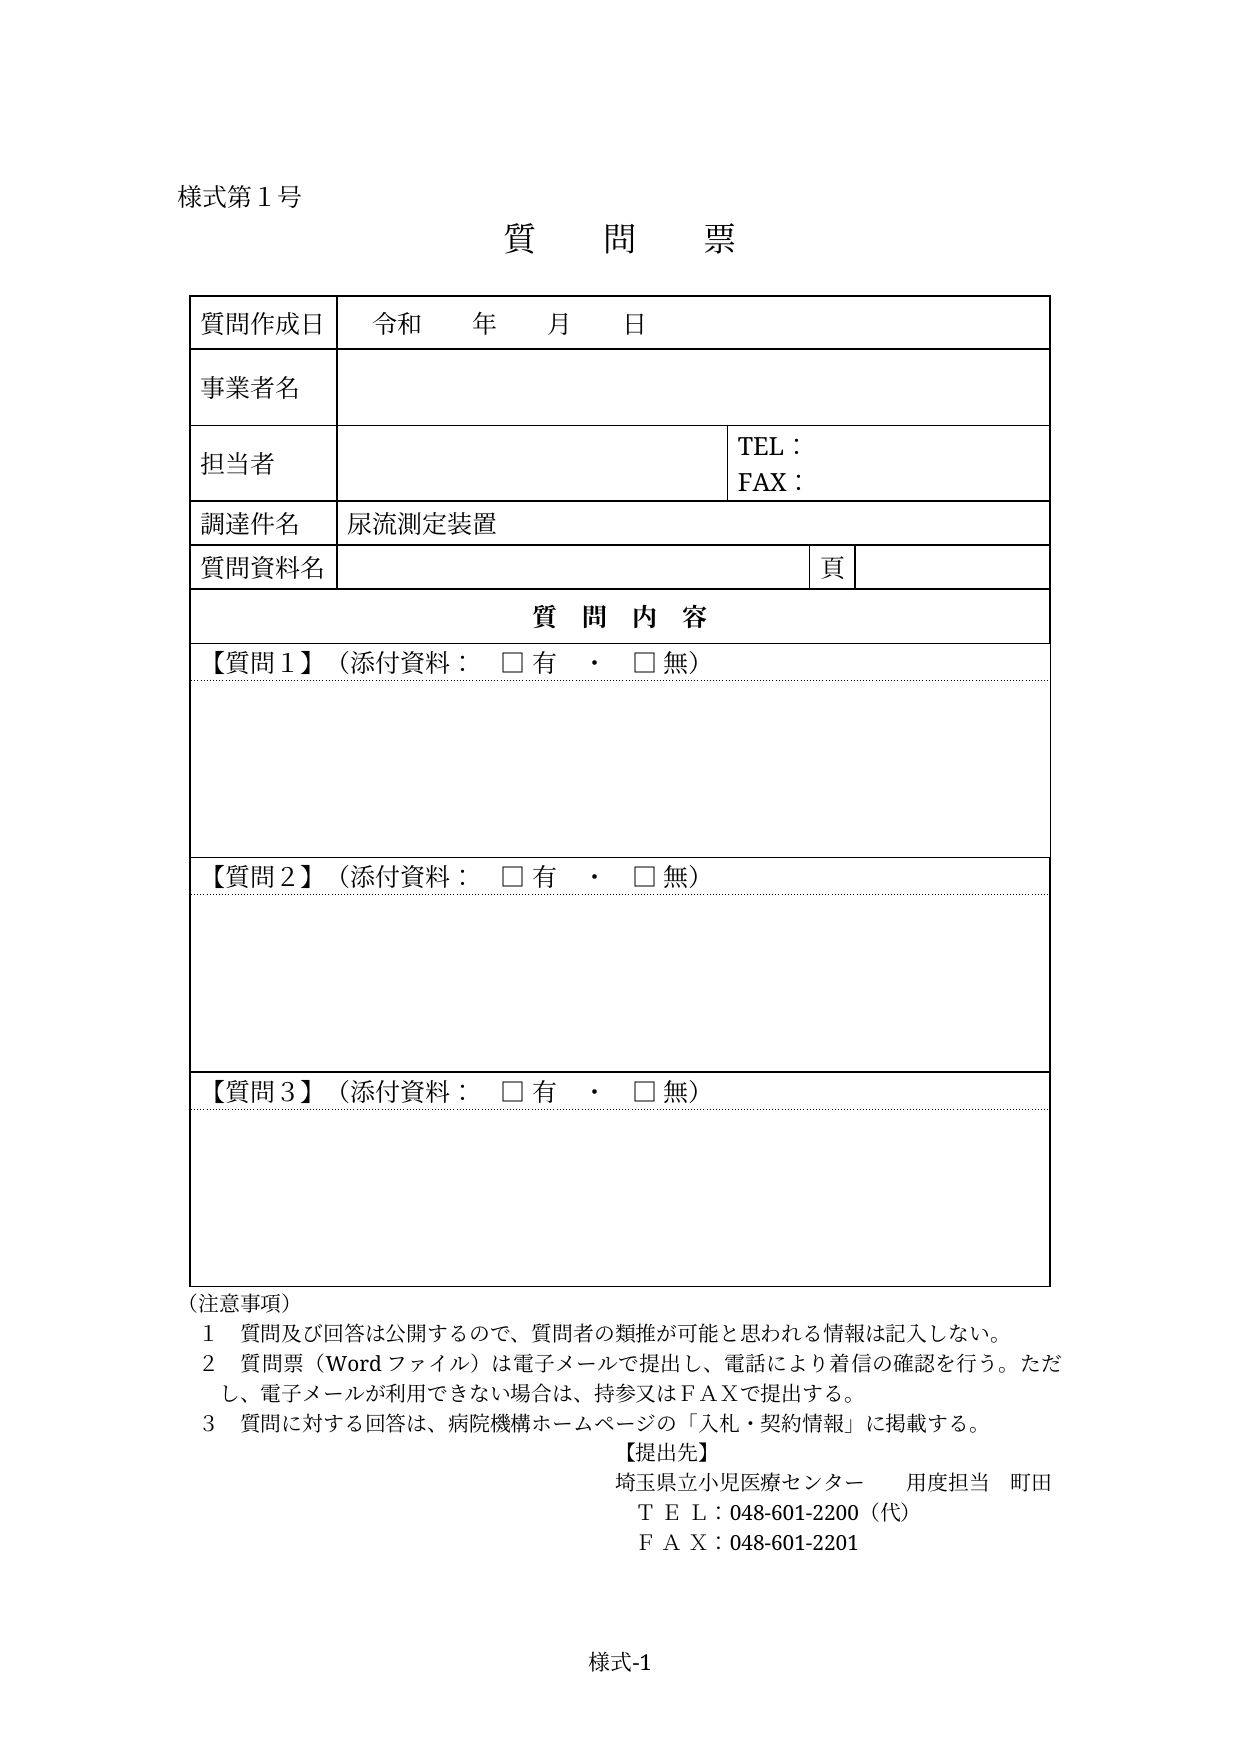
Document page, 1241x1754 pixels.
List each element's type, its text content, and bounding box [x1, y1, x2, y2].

table_cell 【質問１】（添付資料： □ 有 ・ □ 無） [191, 644, 1050, 679]
table_cell 【質問２】（添付資料： □ 有 ・ □ 無） [191, 858, 1049, 894]
table_cell 事業者名 [191, 350, 336, 424]
table_cell 頁 [810, 546, 854, 588]
table_cell 質 問 内 容 [191, 590, 1049, 643]
table_cell 【質問３】（添付資料： □ 有 ・ □ 無） [191, 1073, 1049, 1108]
text 埼玉県立小児医療センター 用度担当 町田 [177, 1467, 1063, 1497]
table_cell [191, 680, 1050, 857]
text ３ 質問に対する回答は、病院機構ホームページの「入札・契約情報」に掲載する。 [177, 1407, 1063, 1437]
text １ 質問及び回答は公開するので、質問者の類推が可能と思われる情報は記入しない。 [177, 1317, 1063, 1347]
text 【提出先】 [177, 1437, 1063, 1467]
table_cell [856, 546, 1049, 588]
table_cell 質問資料名 [191, 546, 336, 588]
table_cell TEL： FAX： [728, 426, 1049, 500]
table_cell 担当者 [191, 426, 336, 500]
text （注意事項） [177, 1287, 1063, 1317]
table_cell 調達件名 [191, 502, 336, 544]
table_cell [191, 1109, 1049, 1286]
text Ｆ Ａ Ｘ：048-601-2201 [177, 1527, 1063, 1557]
table_cell [338, 426, 727, 500]
text 質 問 票 [177, 213, 1063, 261]
table_cell [191, 894, 1049, 1071]
table_cell 尿流測定装置 [338, 502, 1049, 544]
table_header 質問作成日 [191, 297, 336, 348]
table_header 令和 年 月 日 [338, 297, 1049, 348]
text ２ 質問票（Wordファイル）は電子メールで提出し、電話により着信の確認を行う。ただし、電子メールが利用できない場合は、持参又はＦＡＸで提出する。 [177, 1347, 1063, 1407]
table_cell [338, 546, 809, 588]
text 様式第１号 [177, 177, 1063, 213]
text Ｔ Ｅ Ｌ：048-601-2200（代） [177, 1497, 1063, 1527]
table_cell [338, 350, 1049, 424]
